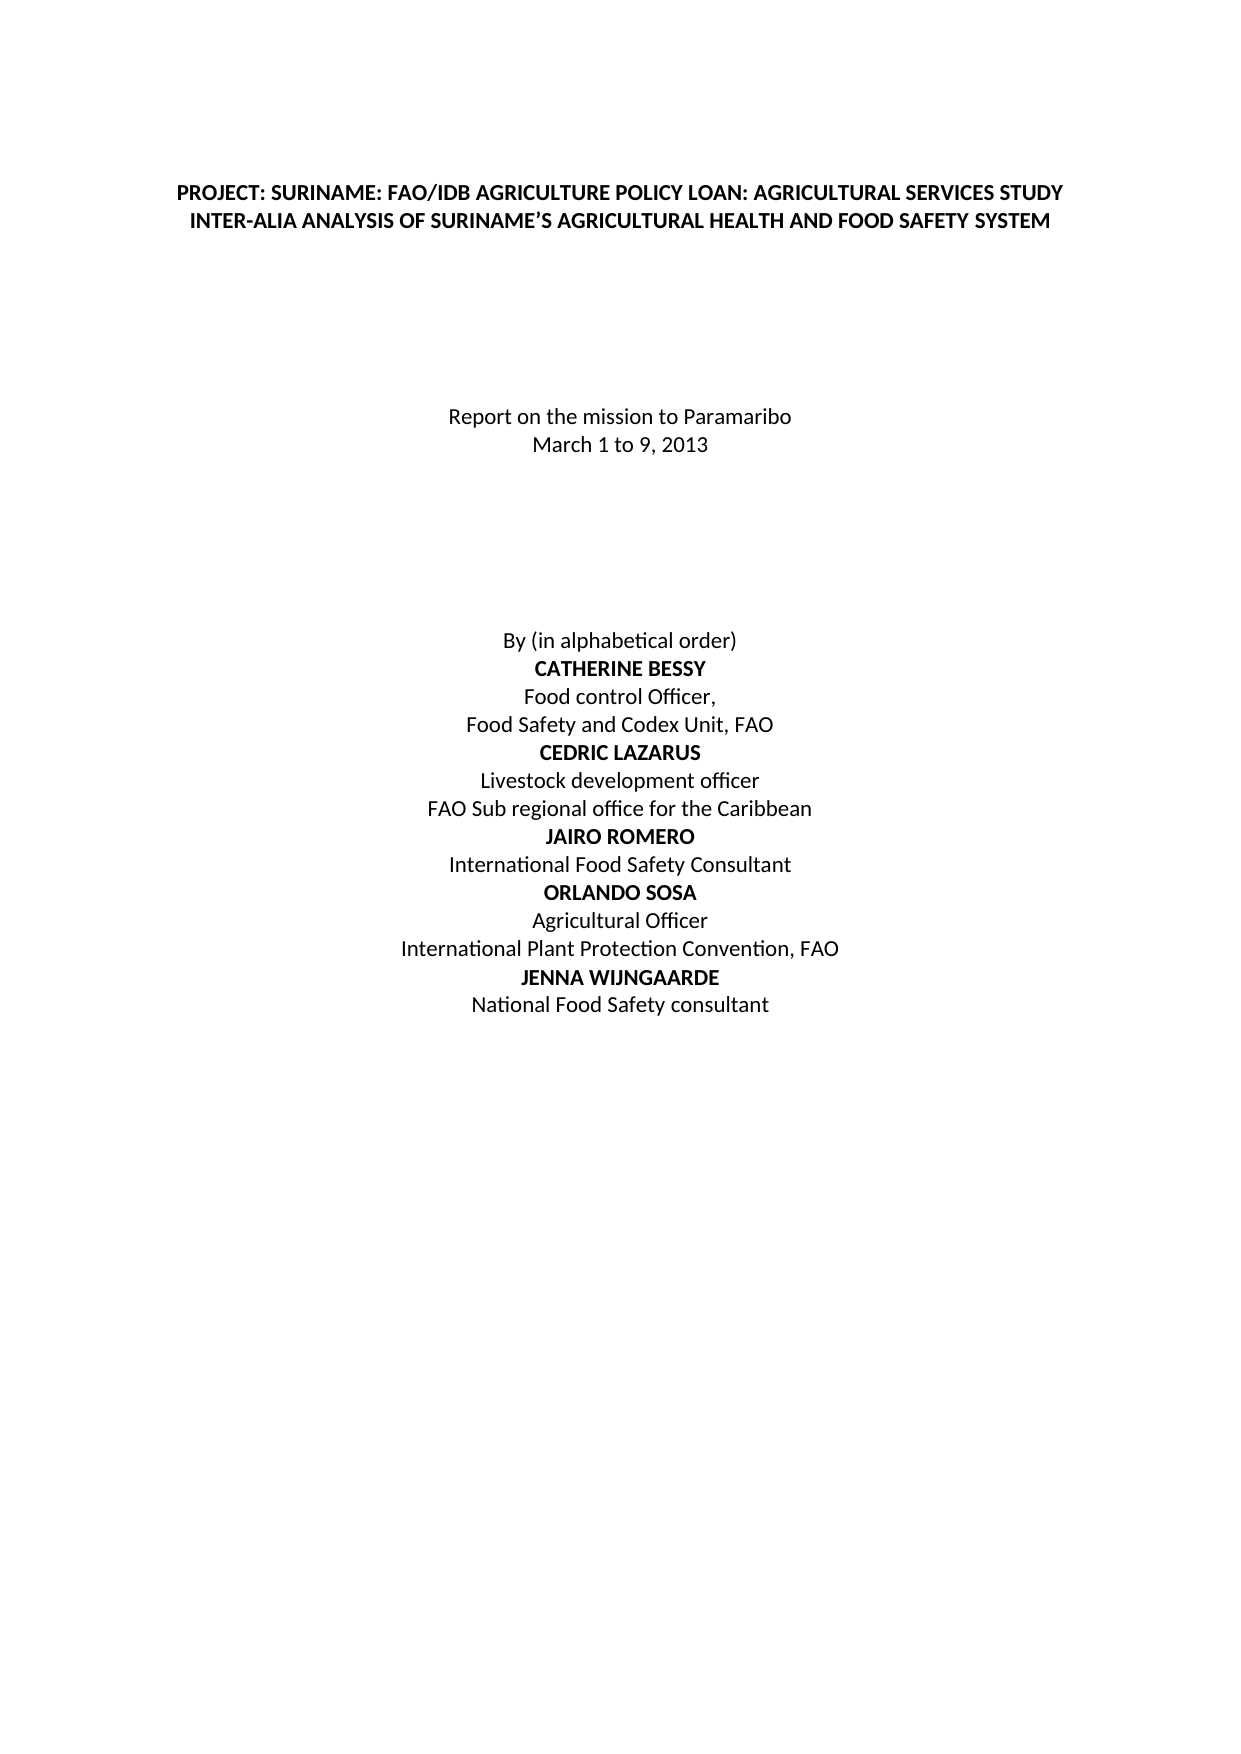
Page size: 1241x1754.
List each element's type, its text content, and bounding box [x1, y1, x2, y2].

text Food control Officer, [150, 682, 1090, 710]
text JENNA WIJNGAARDE [150, 963, 1090, 991]
text March 1 to 9, 2013 [150, 430, 1090, 458]
text Livestock development officer [150, 766, 1090, 794]
text FAO Sub regional office for the Caribbean [150, 794, 1090, 822]
text Report on the mission to Paramaribo [150, 402, 1090, 430]
text CATHERINE BESSY [150, 654, 1090, 682]
text PROJECT: SURINAME: FAO/IDB AGRICULTURE POLICY LOAN: AGRICULTURAL SERVICES STUDY [150, 178, 1090, 206]
text National Food Safety consultant [150, 991, 1090, 1019]
text Food Safety and Codex Unit, FAO [150, 710, 1090, 738]
text CEDRIC LAZARUS [150, 738, 1090, 766]
text JAIRO ROMERO [150, 822, 1090, 851]
text By (in alphabetical order) [150, 626, 1090, 654]
text INTER-ALIA ANALYSIS OF SURINAME’S AGRICULTURAL HEALTH AND FOOD SAFETY SYSTEM [150, 206, 1090, 234]
text International Plant Protection Convention, FAO [150, 934, 1090, 963]
text International Food Safety Consultant [150, 851, 1090, 878]
text ORLANDO SOSA [150, 878, 1090, 907]
text Agricultural Officer [150, 907, 1090, 934]
